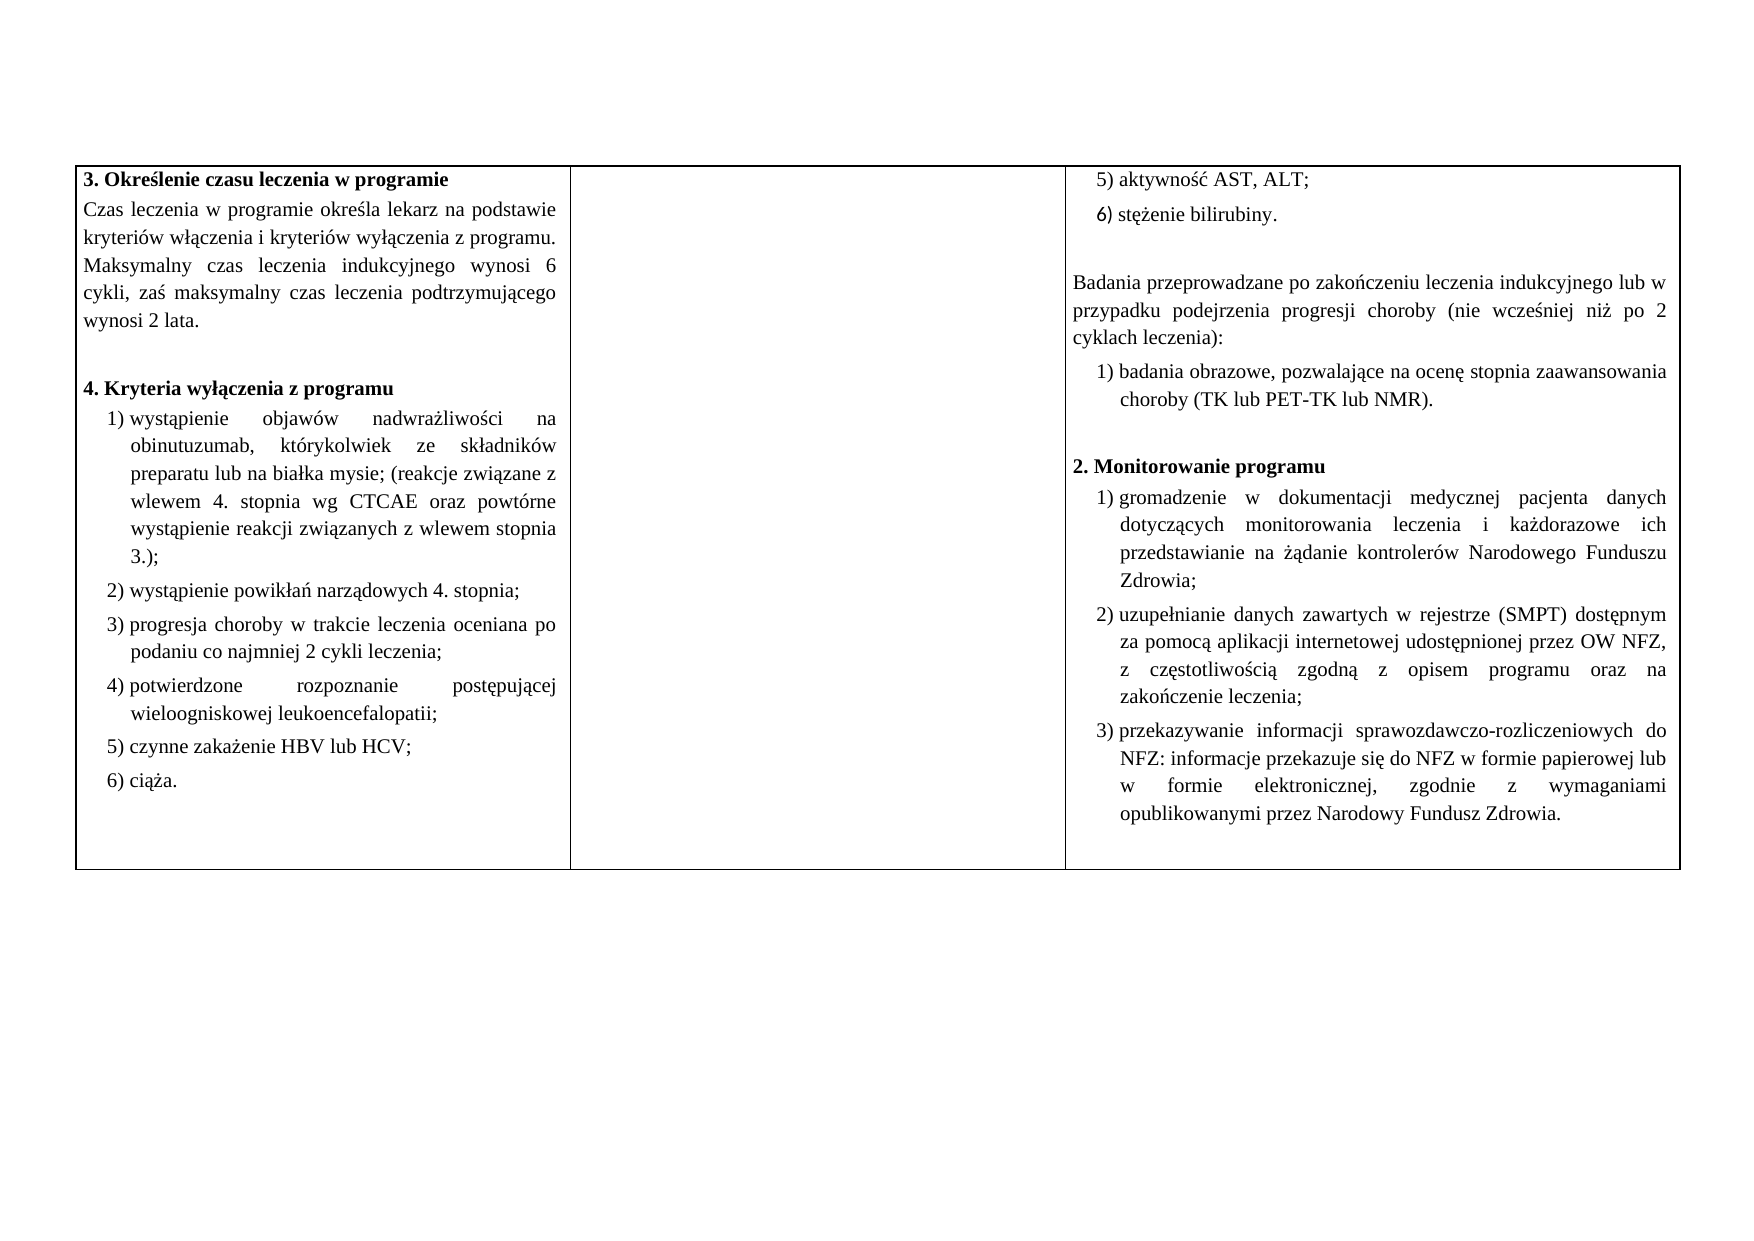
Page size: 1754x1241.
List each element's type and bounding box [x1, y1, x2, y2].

table_cell [571, 167, 1065, 869]
table_cell [77, 167, 570, 869]
table_cell [1066, 167, 1679, 869]
